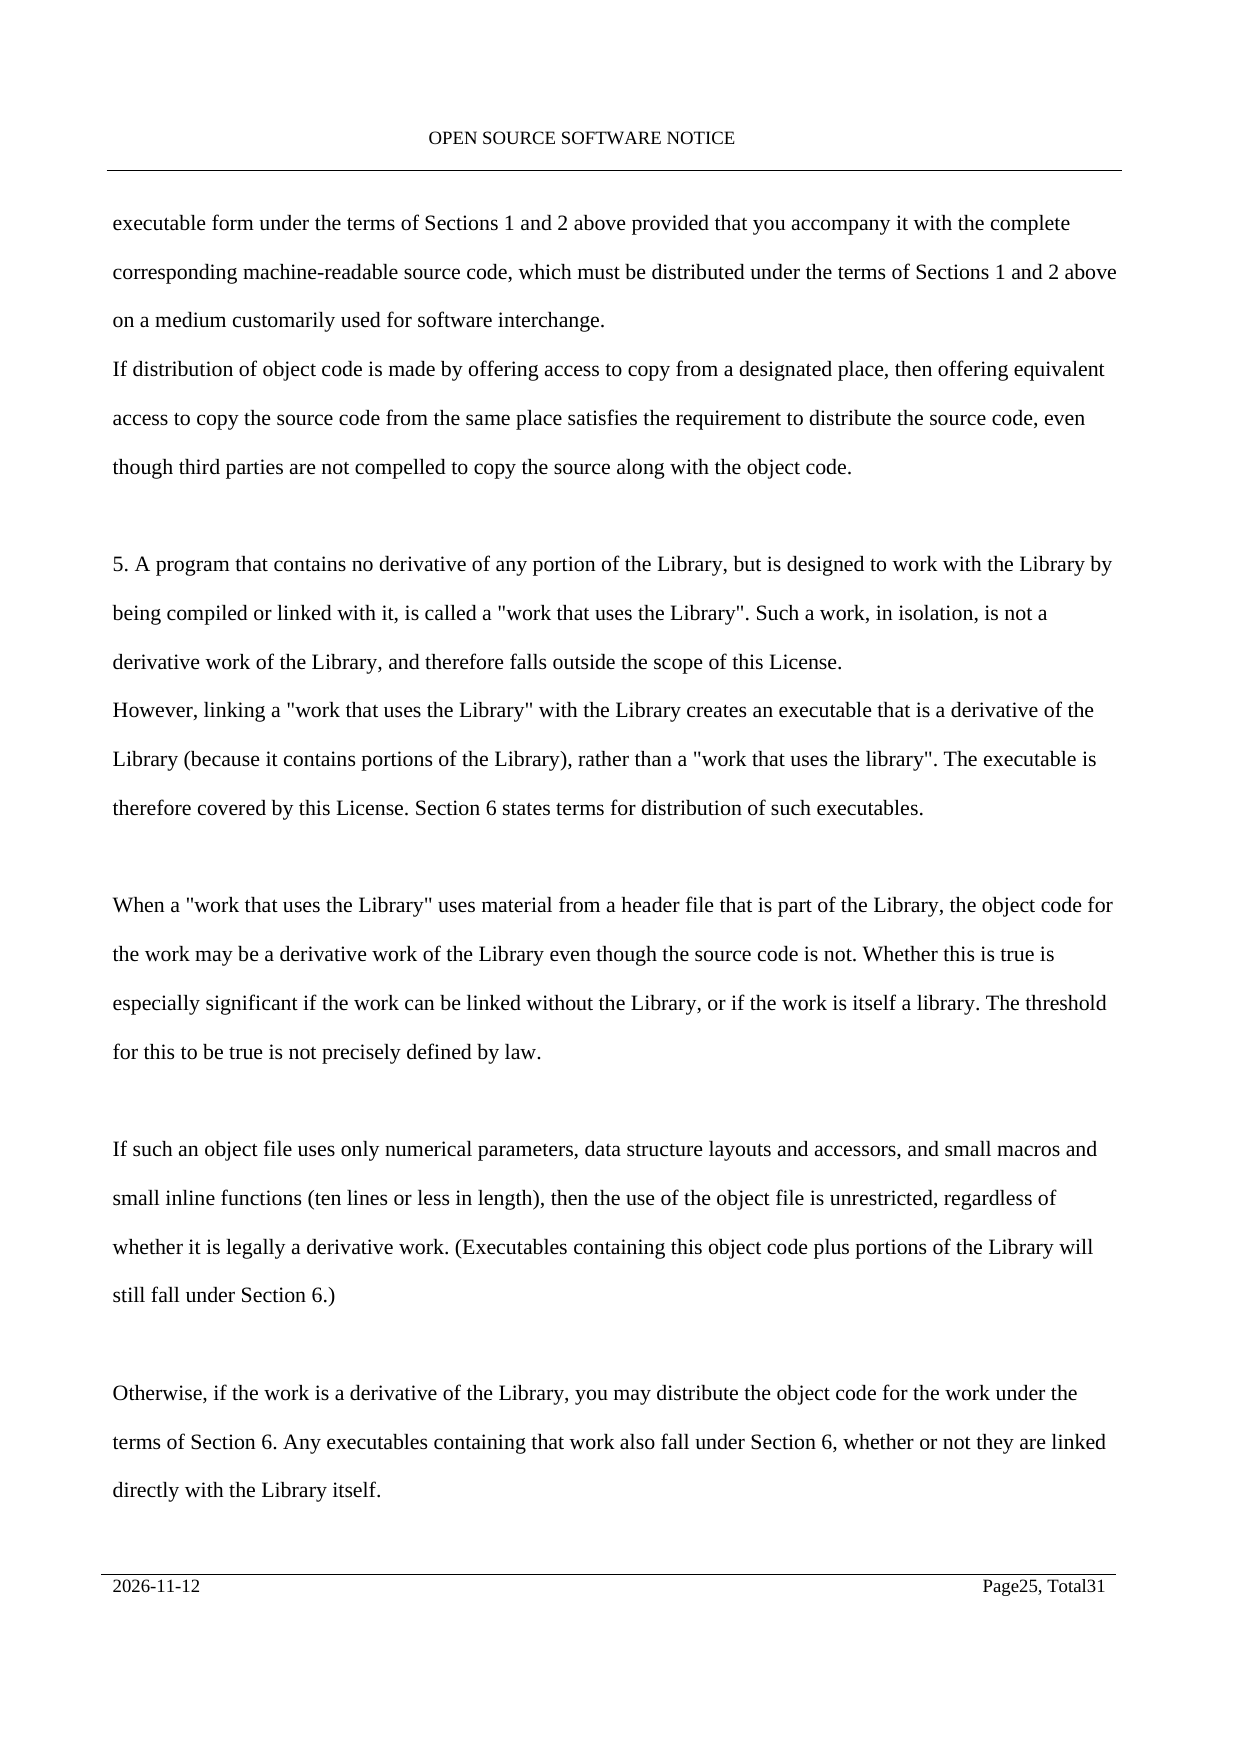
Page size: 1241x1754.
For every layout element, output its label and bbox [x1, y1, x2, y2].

text [112, 206, 1128, 1506]
